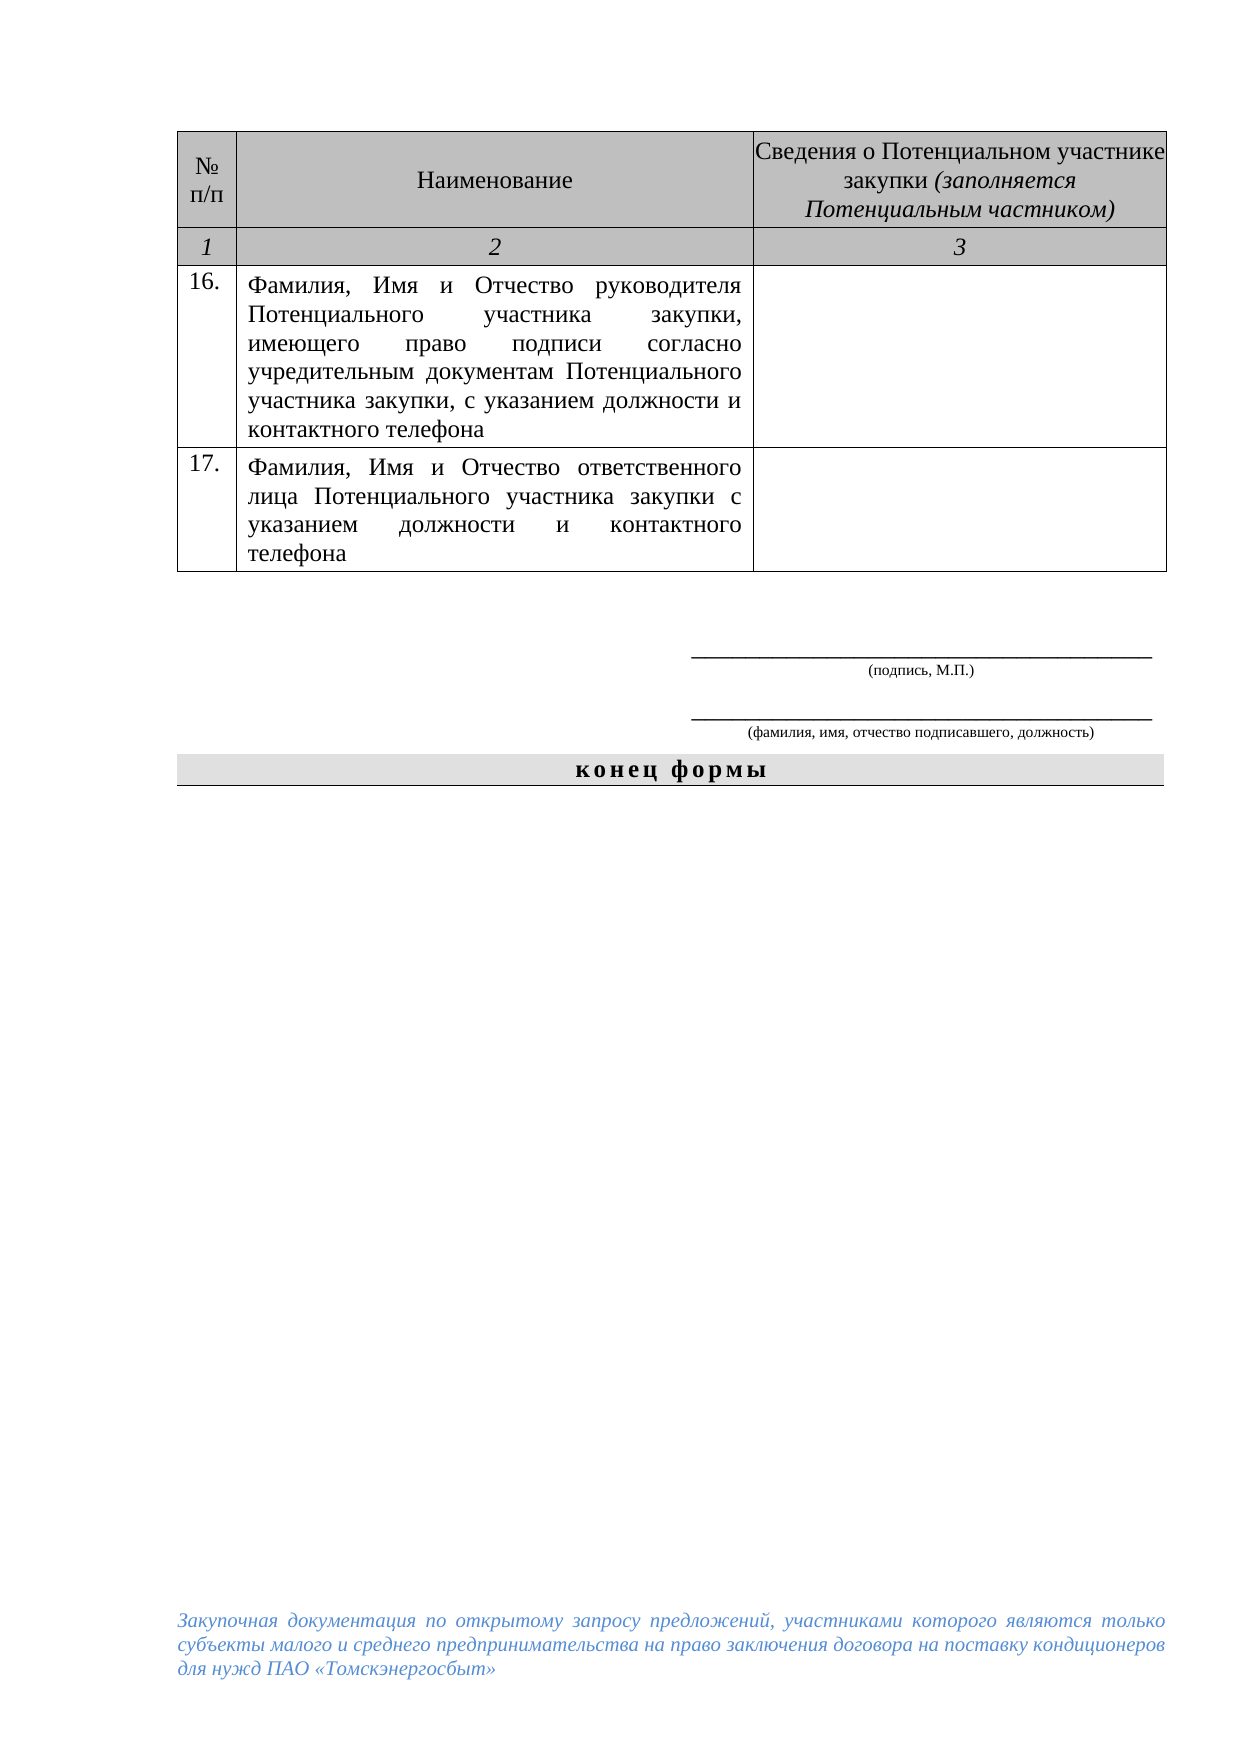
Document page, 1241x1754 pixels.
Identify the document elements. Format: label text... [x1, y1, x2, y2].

table_cell Фамилия, Имя и Отчество ответственного лица Потенциального участника закупки с указанием должности и контактного телефона [237, 448, 753, 571]
table_header № п/п [178, 132, 236, 227]
text конец формы [177, 754, 1164, 785]
table_cell [754, 266, 1166, 447]
table_cell 3 [754, 228, 1166, 265]
table_cell [178, 266, 236, 447]
table_header __________________________________ (подпись, М.П.) [679, 599, 1163, 692]
table_header Наименование [237, 132, 753, 227]
table_header Сведения о Потенциальном участнике закупки (заполняется Потенциальным частником) [754, 132, 1166, 227]
table_cell 1 [178, 228, 236, 265]
table_cell __________________________________ (фамилия, имя, отчество подписавшего, должность) [679, 692, 1163, 754]
table_cell [178, 448, 236, 571]
table_cell Фамилия, Имя и Отчество руководителя Потенциального участника закупки, имеющего право подписи согласно учредительным документам Потенциального участника закупки, с указанием должности и контактного телефона [237, 266, 753, 447]
table_cell [754, 448, 1166, 571]
table_cell 2 [237, 228, 753, 265]
